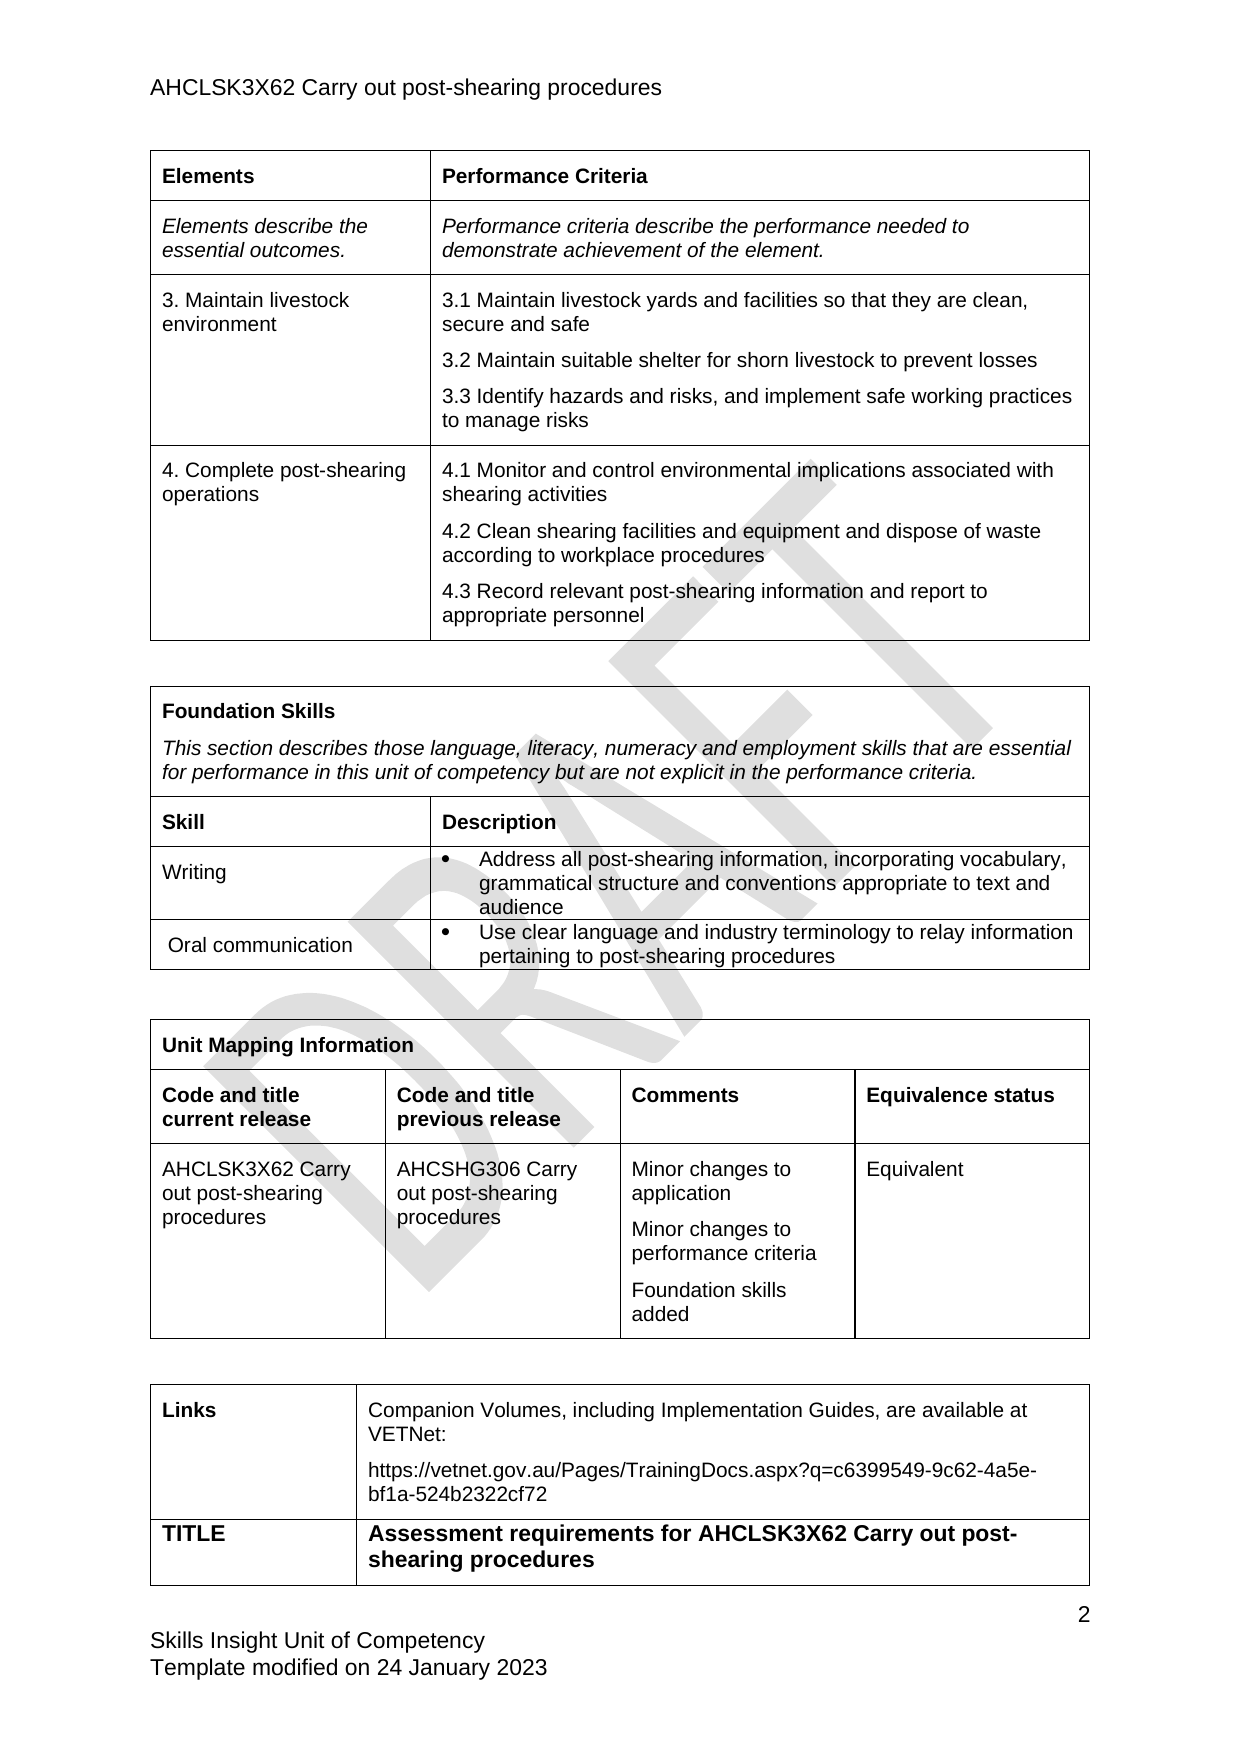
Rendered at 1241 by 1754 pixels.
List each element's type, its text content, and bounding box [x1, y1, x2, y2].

table_cell Oral communication [151, 920, 430, 969]
table_cell Code and title current release [151, 1070, 385, 1143]
table_cell Skill [151, 797, 430, 846]
table_cell Elements describe the essential outcomes. [151, 201, 430, 274]
table_header Performance Criteria [431, 151, 1089, 200]
table_cell 3.1 Maintain livestock yards and facilities so that they are clean, secure and safe 3.2 Maintain suitable shelter for shorn livestock to prevent losses 3.3 Identify hazards and risks, and implement safe working practices to manage risks [431, 275, 1089, 445]
table_cell Minor changes to application Minor changes to performance criteria Foundation skills added [621, 1144, 854, 1338]
table_cell Description [431, 797, 1089, 846]
table_header Foundation Skills This section describes those language, literacy, numeracy and employment skills that are essential for performance in this unit of competency but are not explicit in the performance criteria. [151, 687, 1089, 796]
table_cell Use clear language and industry terminology to relay information pertaining to post-shearing procedures [431, 920, 1089, 969]
table_header Elements [151, 151, 430, 200]
table_cell Writing [151, 847, 430, 919]
table_cell Code and title previous release [386, 1070, 620, 1143]
table_cell 4.1 Monitor and control environmental implications associated with shearing activities 4.2 Clean shearing facilities and equipment and dispose of waste according to workplace procedures 4.3 Record relevant post-shearing information and report to appropriate personnel [431, 446, 1089, 639]
table_cell 3. Maintain livestock environment [151, 275, 430, 445]
table_cell 4. Complete post-shearing operations [151, 446, 430, 639]
table_cell AHCSHG306 Carry out post-shearing procedures [386, 1144, 620, 1338]
table_cell AHCLSK3X62 Carry out post-shearing procedures [151, 1144, 385, 1338]
table_cell TITLE [151, 1520, 356, 1585]
table_cell Equivalent [856, 1144, 1089, 1338]
table_cell Address all post-shearing information, incorporating vocabulary, grammatical structure and conventions appropriate to text and audience [431, 847, 1089, 919]
table_header Links [151, 1385, 356, 1518]
table_header Companion Volumes, including Implementation Guides, are available at VETNet: https://vetnet.gov.au/Pages/TrainingDocs.aspx?q=c6399549-9c62-4a5e-bf1a-524b2322cf72 [357, 1385, 1089, 1518]
table_cell Equivalence status [856, 1070, 1089, 1143]
table_header Unit Mapping Information [151, 1020, 1089, 1069]
table_cell Performance criteria describe the performance needed to demonstrate achievement of the element. [431, 201, 1089, 274]
table_cell Comments [621, 1070, 854, 1143]
table_cell Assessment requirements for AHCLSK3X62 Carry out post-shearing procedures [357, 1520, 1089, 1585]
